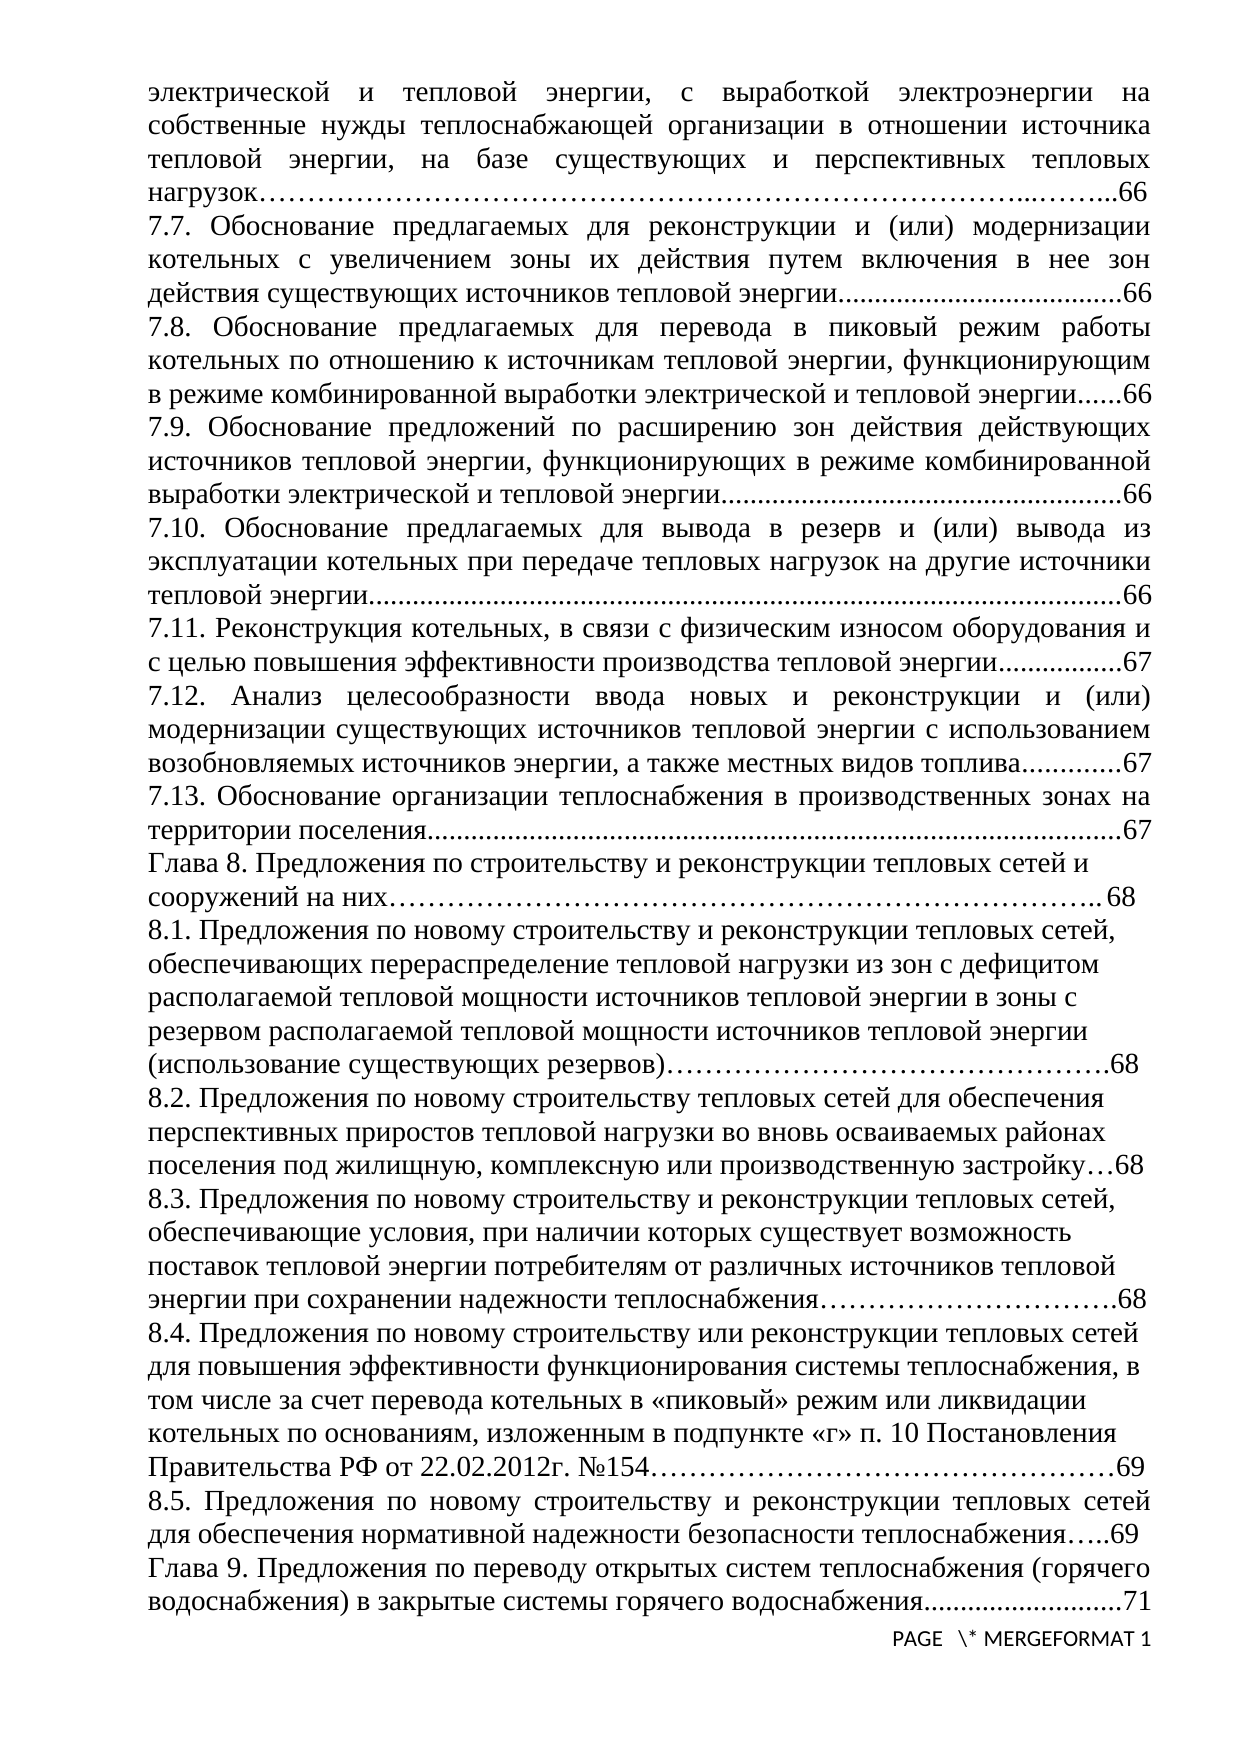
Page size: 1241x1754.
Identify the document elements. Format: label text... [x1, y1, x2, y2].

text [148, 74, 1152, 208]
text 7.11. Реконструкция котельных, в связи с физическим износом оборудования и с целью повышения эффективности производства тепловой энергии 67 [148, 611, 1152, 678]
text 8.4. Предложения по новому строительству или реконструкции тепловых сетей для повышения эффективности функционирования системы теплоснабжения, в том числе за счет перевода котельных в «пиковый» режим или ликвидации котельных по основаниям, изложенным в подпункте «г» п. 10 Постановления Правительства РФ от 22.02.2012г. №154…………………………………………69 [148, 1315, 1152, 1483]
text 8.1. Предложения по новому строительству и реконструкции тепловых сетей, обеспечивающих перераспределение тепловой нагрузки из зон с дефицитом располагаемой тепловой мощности источников тепловой энергии в зоны с резервом располагаемой тепловой мощности источников тепловой энергии (использование существующих резервов)……………………………………….68 [148, 912, 1152, 1080]
text 8.2. Предложения по новому строительству тепловых сетей для обеспечения перспективных приростов тепловой нагрузки во вновь осваиваемых районах поселения под жилищную, комплексную или производственную застройку…68 [148, 1080, 1152, 1181]
text 8.5. Предложения по новому строительству и реконструкции тепловых сетей для обеспечения нормативной надежности безопасности теплоснабжения…..69 [148, 1483, 1152, 1550]
text 7.13. Обоснование организации теплоснабжения в производственных зонах на территории поселения 67 [148, 778, 1152, 845]
text 7.9. Обоснование предложений по расширению зон действия действующих источников тепловой энергии, функционирующих в режиме комбинированной выработки электрической и тепловой энергии 66 [148, 409, 1152, 510]
text 7.12. Анализ целесообразности ввода новых и реконструкции и (или) модернизации существующих источников тепловой энергии с использованием возобновляемых источников энергии, а также местных видов топлива 67 [148, 678, 1152, 778]
text Глава 8. Предложения по строительству и реконструкции тепловых сетей и сооружений на них……………………………………………………………….. 68 [148, 845, 1152, 912]
text Глава 9. Предложения по переводу открытых систем теплоснабжения (горячего водоснабжения) в закрытые системы горячего водоснабжения 71 [148, 1550, 1152, 1617]
text 7.8. Обоснование предлагаемых для перевода в пиковый режим работы котельных по отношению к источникам тепловой энергии, функционирующим в режиме комбинированной выработки электрической и тепловой энергии 66 [148, 309, 1152, 409]
text 7.7. Обоснование предлагаемых для реконструкции и (или) модернизации котельных с увеличением зоны их действия путем включения в нее зон действия существующих источников тепловой энергии 66 [148, 208, 1152, 309]
text 7.10. Обоснование предлагаемых для вывода в резерв и (или) вывода из эксплуатации котельных при передаче тепловых нагрузок на другие источники тепловой энергии. 66 [148, 510, 1152, 611]
text 8.3. Предложения по новому строительству и реконструкции тепловых сетей, обеспечивающие условия, при наличии которых существует возможность поставок тепловой энергии потребителям от различных источников тепловой энергии при сохранении надежности теплоснабжения………………………….68 [148, 1181, 1152, 1315]
